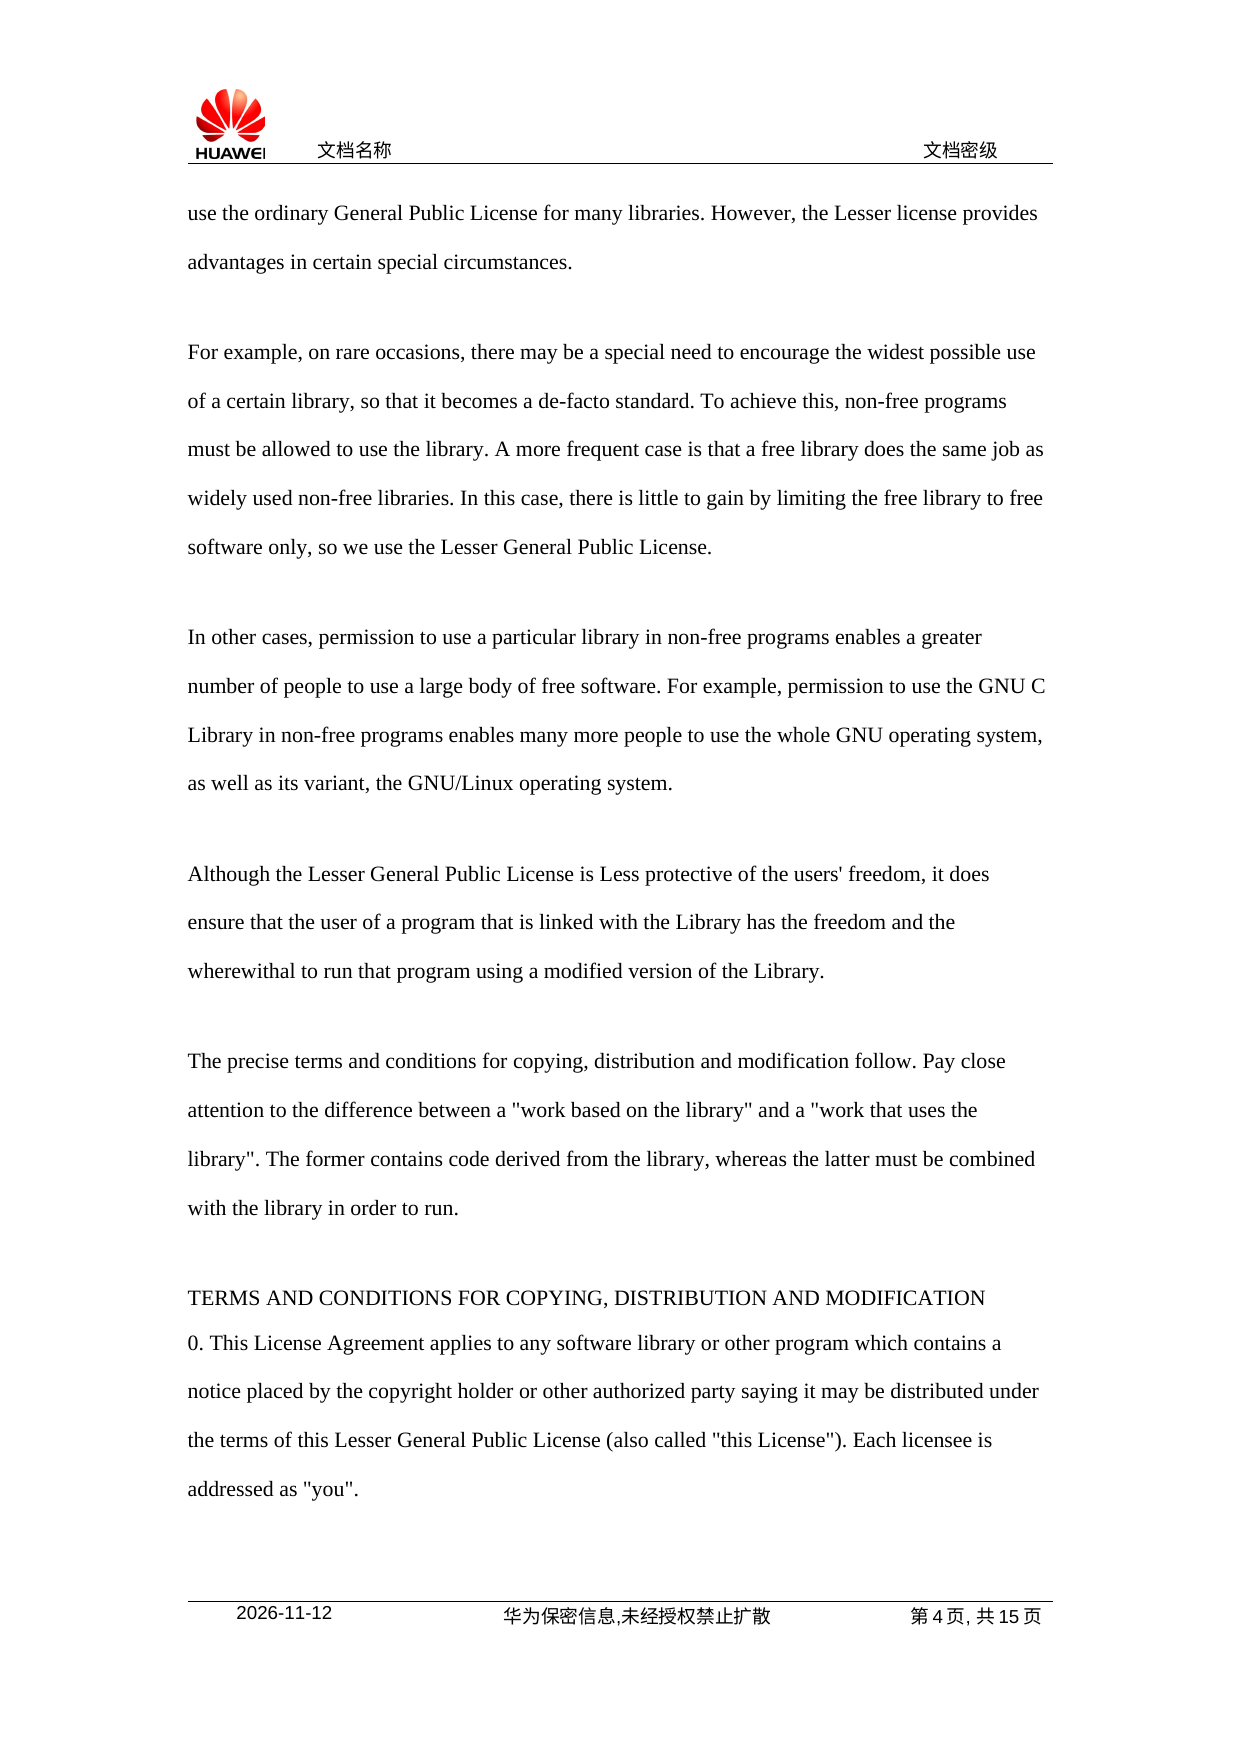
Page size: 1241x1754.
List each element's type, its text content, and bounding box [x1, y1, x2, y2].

text Although the Lesser General Public License is Less protective of the users' freedom, it does ensure that the user of a program that is linked with the Library has the freedom and the wherewithal to run that program using a modified version of the Library. [187, 857, 1053, 987]
text For example, on rare occasions, there may be a special need to encourage the widest possible use of a certain library, so that it becomes a de-facto standard. To achieve this, non-free programs must be allowed to use the library. A more frequent case is that a free library does the same job as widely used non-free libraries. In this case, there is little to gain by limiting the free library to free software only, so we use the Lesser General Public License. [187, 335, 1053, 563]
picture [196, 89, 265, 159]
text TERMS AND CONDITIONS FOR COPYING, DISTRIBUTION AND MODIFICATION [187, 1281, 1053, 1313]
text In other cases, permission to use a particular library in non-free programs enables a greater number of people to use a large body of free software. For example, permission to use the GNU C Library in non-free programs enables many more people to use the whole GNU operating system, as well as its variant, the GNU/Linux operating system. [187, 620, 1053, 799]
text The precise terms and conditions for copying, distribution and modification follow. Pay close attention to the difference between a "work based on the library" and a "work that uses the library". The former contains code derived from the library, whereas the latter must be combined with the library in order to run. [187, 1044, 1053, 1223]
text 0. This License Agreement applies to any software library or other program which contains a notice placed by the copyright holder or other authorized party saying it may be distributed under the terms of this Lesser General Public License (also called "this License"). Each licensee is addressed as "you". [187, 1326, 1053, 1505]
